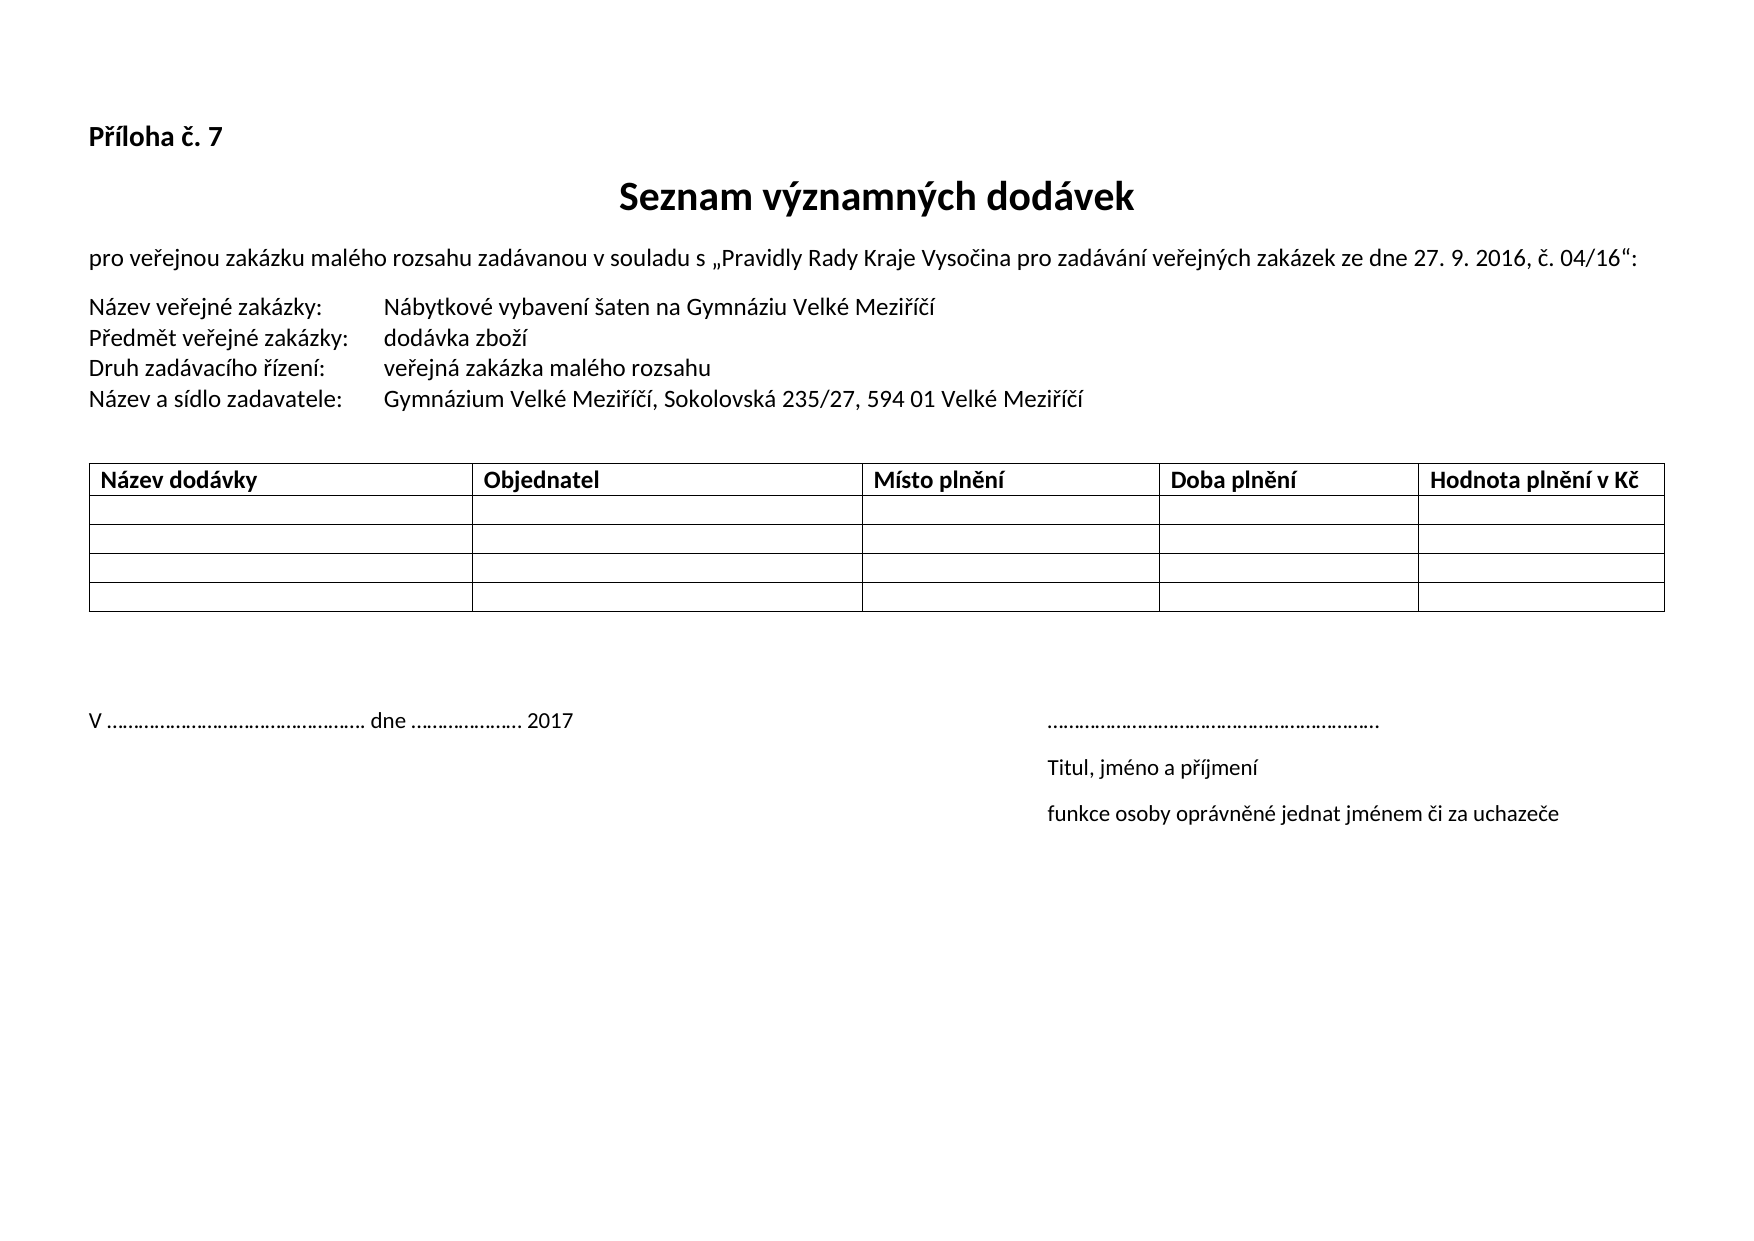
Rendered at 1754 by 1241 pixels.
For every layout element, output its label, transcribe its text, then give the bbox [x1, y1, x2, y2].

table_cell [1160, 554, 1418, 582]
table_cell [473, 496, 862, 524]
text Seznam významných dodávek [89, 170, 1665, 221]
text Příloha č. 7 [89, 118, 1665, 154]
table_header Místo plnění [863, 464, 1159, 495]
text Druh zadávacího řízení: veřejná zakázka malého rozsahu [89, 353, 1665, 383]
table_header Hodnota plnění v Kč [1419, 464, 1664, 495]
table_cell [1419, 496, 1664, 524]
table_cell [473, 583, 862, 611]
text Název a sídlo zadavatele: Gymnázium Velké Meziříčí, Sokolovská 235/27, 594 01 Velké Meziříčí [89, 383, 1665, 414]
text V …………………………………………. dne ………………… 2017 ……………………………………………………… [89, 706, 1665, 734]
text Název veřejné zakázky: Nábytkové vybavení šaten na Gymnáziu Velké Meziříčí [89, 292, 1665, 322]
table_cell [1160, 525, 1418, 553]
table_header Objednatel [473, 464, 862, 495]
text pro veřejnou zakázku malého rozsahu zadávanou v souladu s „Pravidly Rady Kraje Vysočina pro zadávání veřejných zakázek ze dne 27. 9. 2016, č. 04/16“: [89, 242, 1665, 272]
table_cell [863, 554, 1159, 582]
table_cell [90, 496, 472, 524]
table_cell [90, 583, 472, 611]
table_cell [1419, 554, 1664, 582]
text Titul, jméno a příjmení [89, 753, 1665, 781]
text funkce osoby oprávněné jednat jménem či za uchazeče [1047, 799, 1665, 828]
table_cell [863, 583, 1159, 611]
table_cell [1160, 583, 1418, 611]
table_cell [1160, 496, 1418, 524]
table_cell [90, 554, 472, 582]
table_cell [863, 496, 1159, 524]
table_cell [90, 525, 472, 553]
table_header Název dodávky [90, 464, 472, 495]
table_cell [863, 525, 1159, 553]
table_cell [1419, 525, 1664, 553]
text Předmět veřejné zakázky: dodávka zboží [89, 322, 1665, 353]
table_cell [473, 554, 862, 582]
table_cell [473, 525, 862, 553]
table_header Doba plnění [1160, 464, 1418, 495]
table_cell [1419, 583, 1664, 611]
